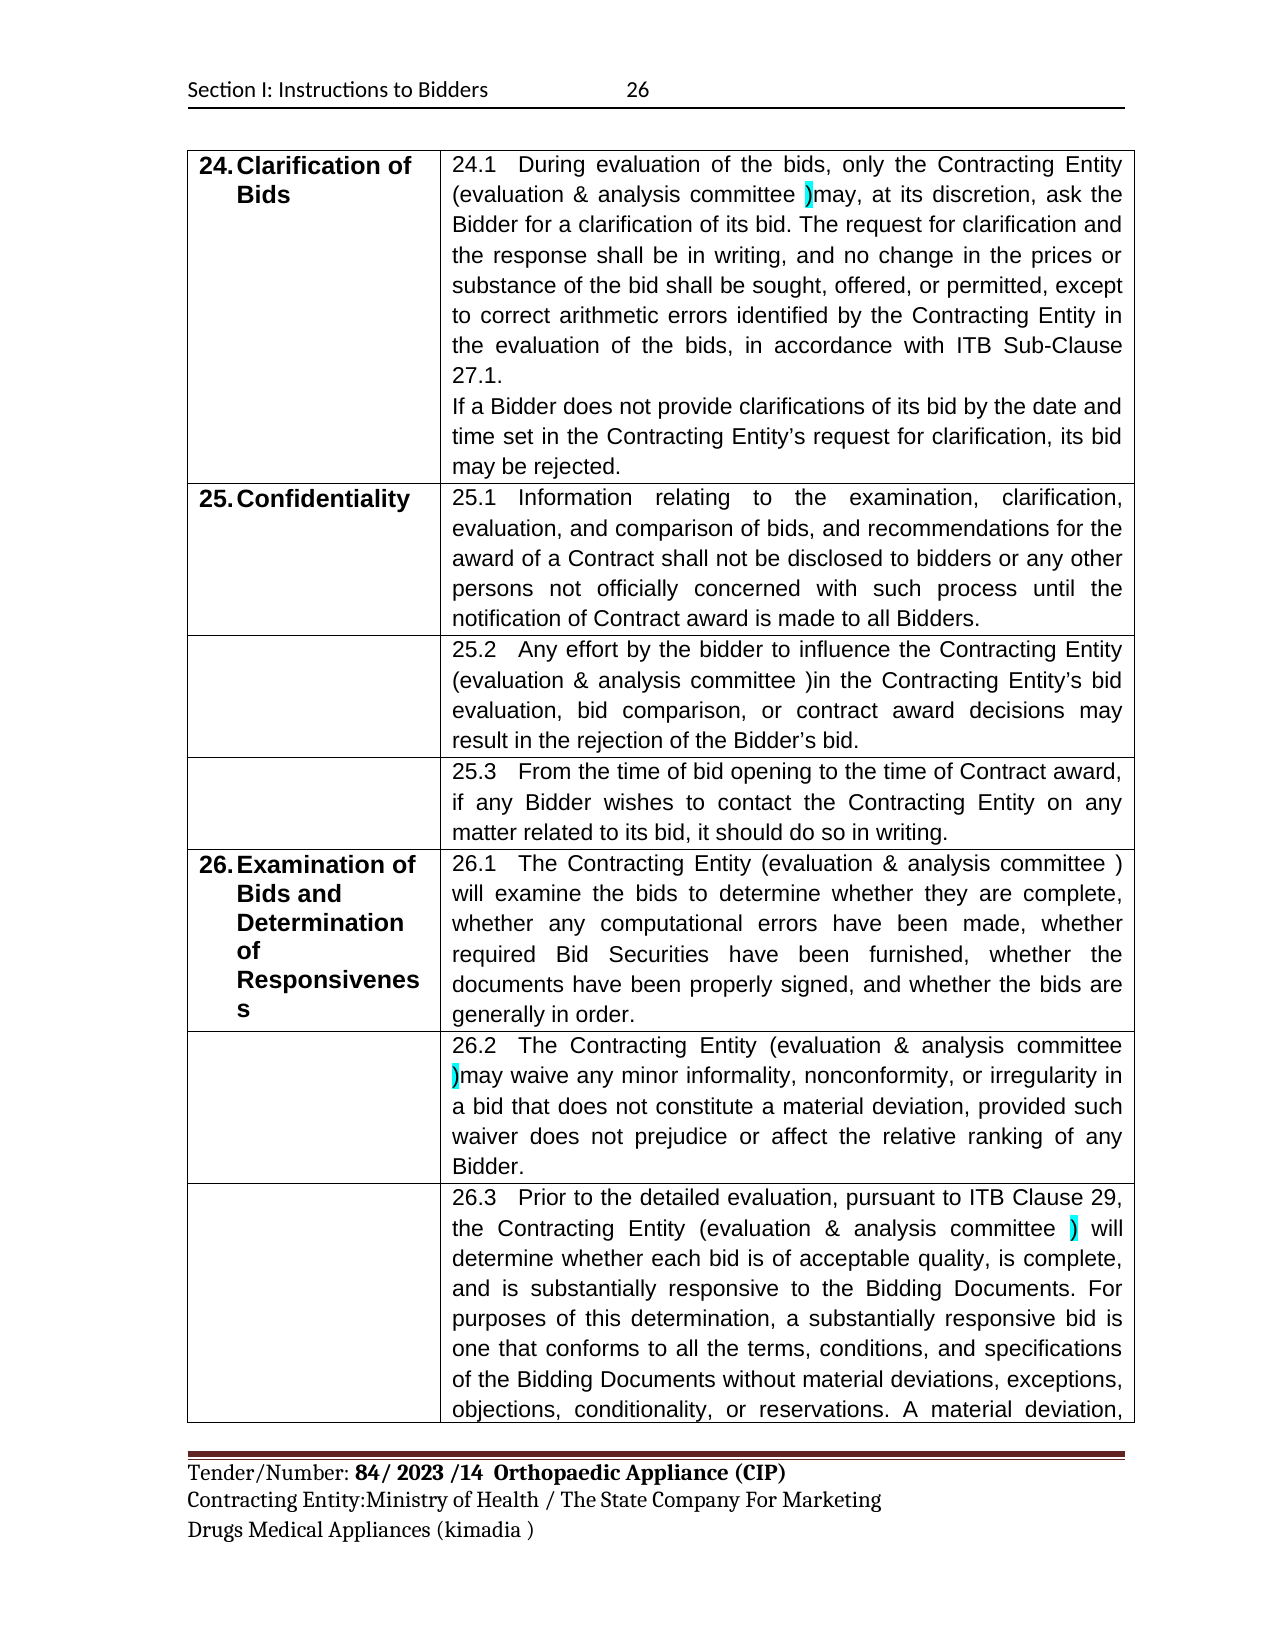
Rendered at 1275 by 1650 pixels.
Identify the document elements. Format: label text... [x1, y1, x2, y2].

table_cell [188, 1184, 440, 1422]
table_cell [188, 1032, 440, 1183]
table_cell 24. Clarification of Bids [188, 151, 440, 483]
table_cell 25.3 From the time of bid opening to the time of Contract award, if any Bidder wishes to contact the Contracting Entity on any matter related to its bid, it should do so in writing. [441, 758, 1134, 849]
table_cell 26.1 The Contracting Entity (evaluation & analysis committee ) will examine the bids to determine whether they are complete, whether any computational errors have been made, whether required Bid Securities have been furnished, whether the documents have been properly signed, and whether the bids are generally in order. [441, 850, 1134, 1031]
table_cell 24.1 During evaluation of the bids, only the Contracting Entity (evaluation & analysis committee )may, at its discretion, ask the Bidder for a clarification of its bid. The request for clarification and the response shall be in writing, and no change in the prices or substance of the bid shall be sought, offered, or permitted, except to correct arithmetic errors identified by the Contracting Entity in the evaluation of the bids, in accordance with ITB Sub-Clause 27.1. If a Bidder does not provide clarifications of its bid by the date and time set in the Contracting Entity’s request for clarification, its bid may be rejected. [441, 151, 1134, 483]
table_cell [188, 758, 440, 849]
table_cell 25.2 Any effort by the bidder to influence the Contracting Entity (evaluation & analysis committee )in the Contracting Entity’s bid evaluation, bid comparison, or contract award decisions may result in the rejection of the Bidder’s bid. [441, 636, 1134, 757]
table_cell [441, 1184, 1134, 1422]
table_cell 26. Examination of Bids and Determination of Responsiveness [188, 850, 440, 1031]
table_cell 25.1 Information relating to the examination, clarification, evaluation, and comparison of bids, and recommendations for the award of a Contract shall not be disclosed to bidders or any other persons not officially concerned with such process until the notification of Contract award is made to all Bidders. [441, 484, 1134, 635]
table_cell 26.2 The Contracting Entity (evaluation & analysis committee )may waive any minor informality, nonconformity, or irregularity in a bid that does not constitute a material deviation, provided such waiver does not prejudice or affect the relative ranking of any Bidder. [441, 1032, 1134, 1183]
table_cell [188, 636, 440, 757]
table_cell 25. Confidentiality [188, 484, 440, 635]
